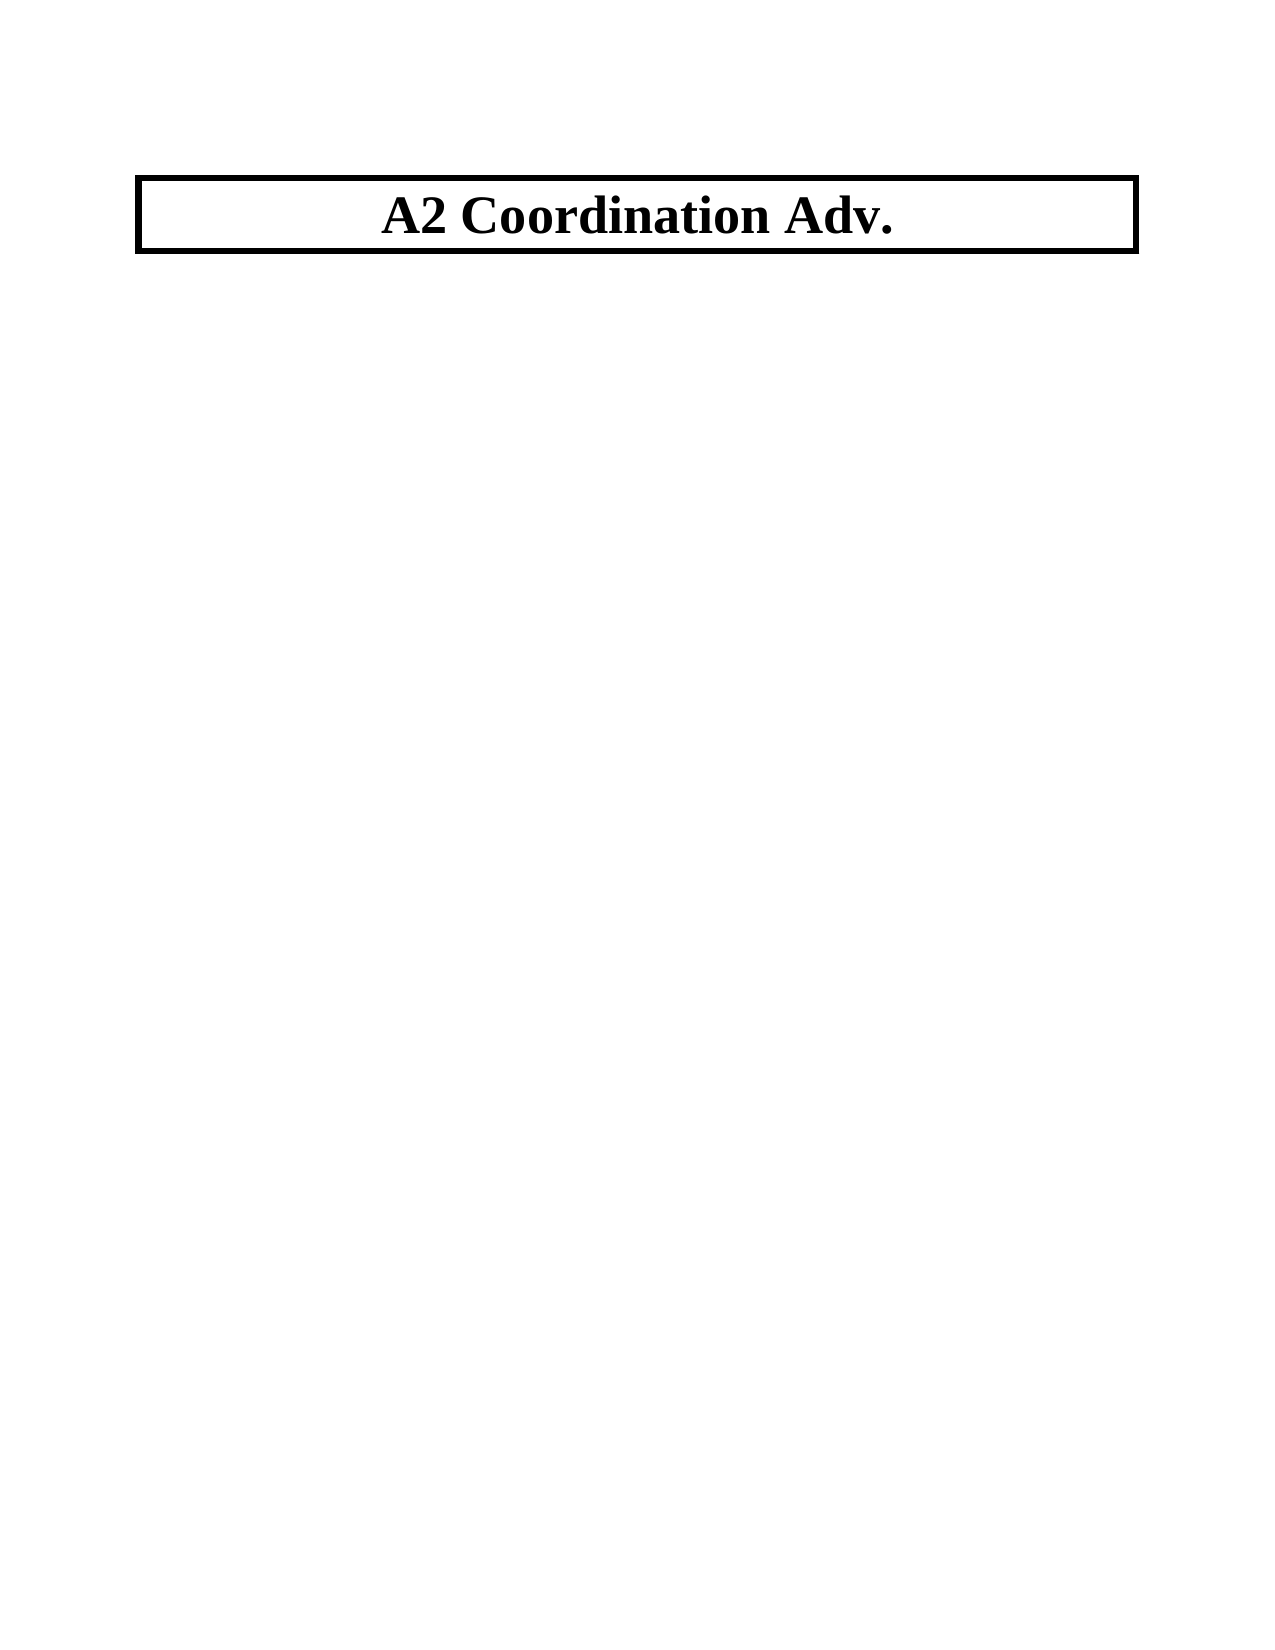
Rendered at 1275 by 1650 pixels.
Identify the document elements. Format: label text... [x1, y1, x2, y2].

subtitle A2 Coordination Adv. [142, 181, 1133, 248]
